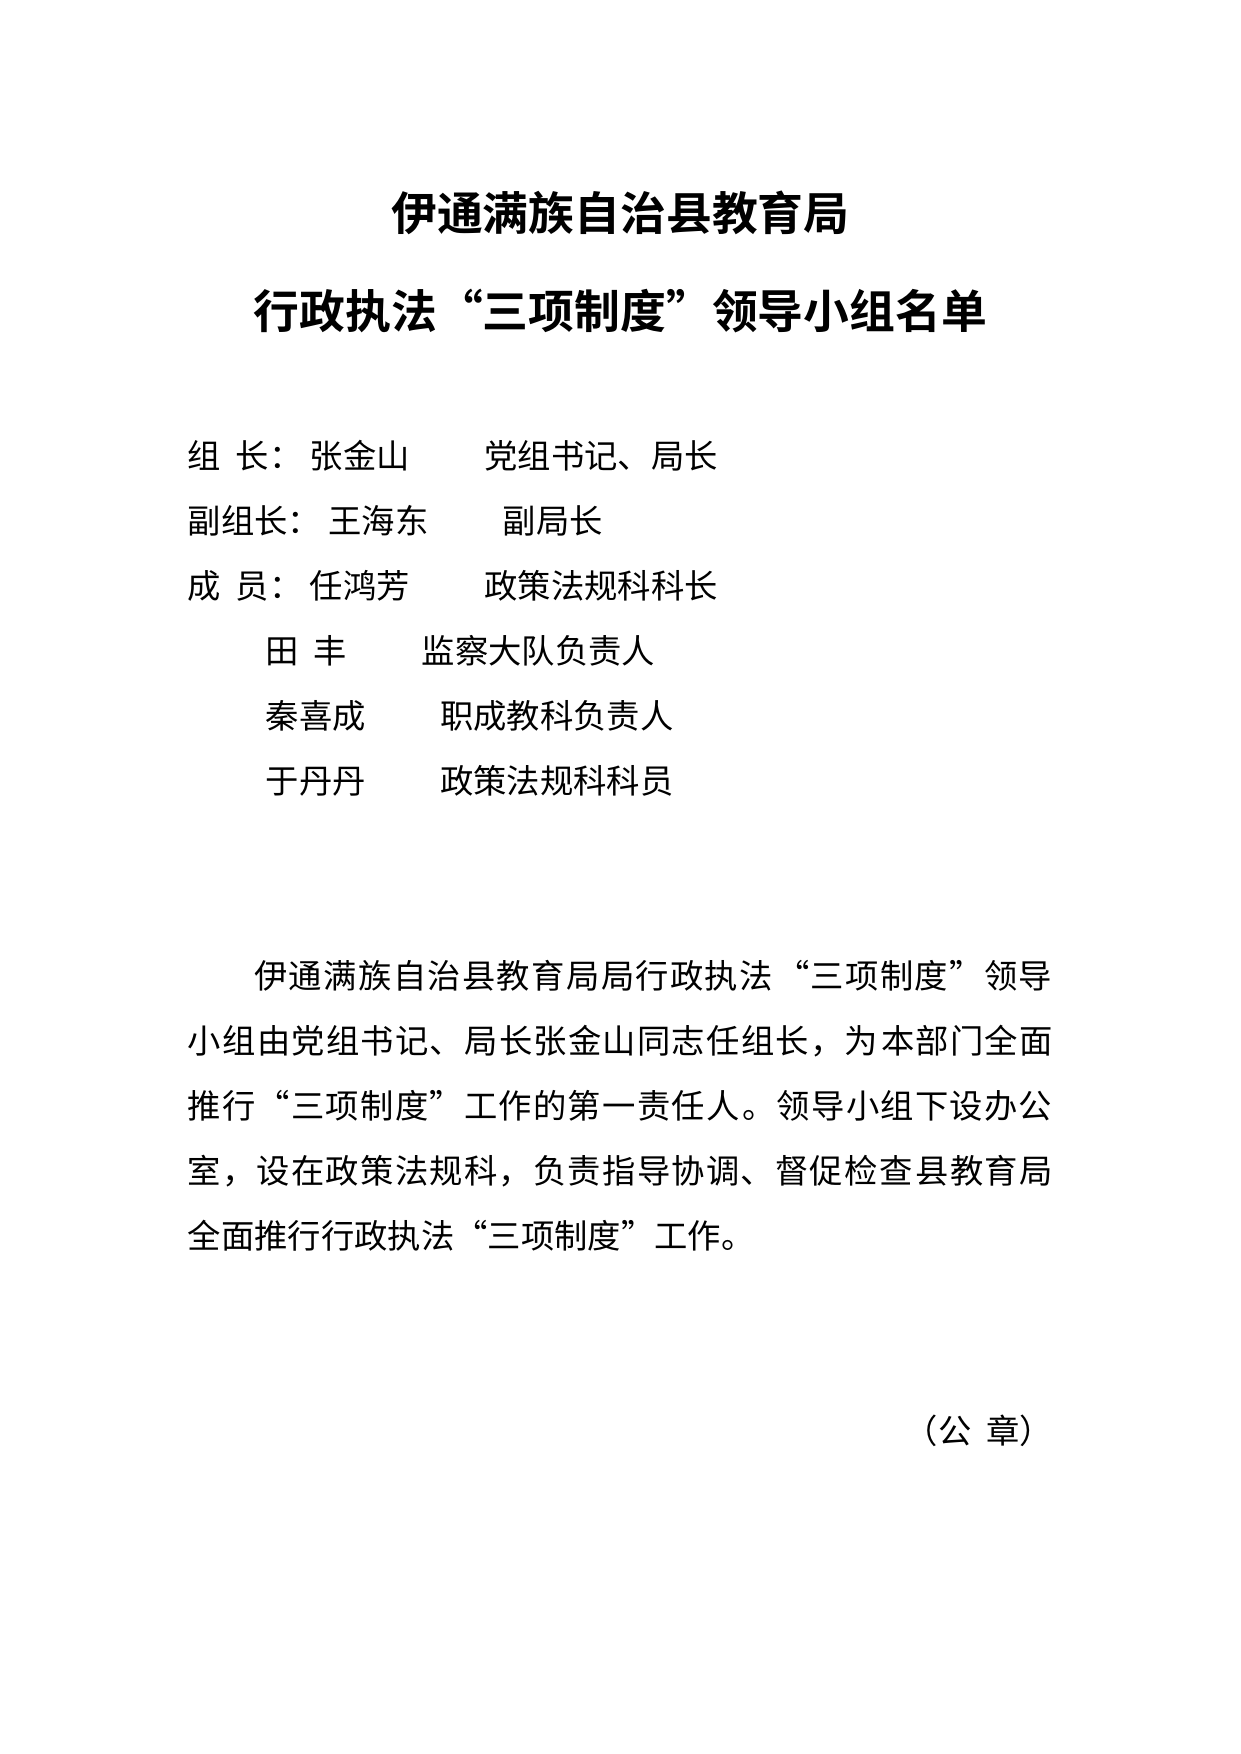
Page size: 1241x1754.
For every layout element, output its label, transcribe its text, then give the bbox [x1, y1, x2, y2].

text （公 章） [187, 1397, 1053, 1462]
text 组 长： 张金山 党组书记、局长 [187, 422, 1053, 487]
text 成 员： 任鸿芳 政策法规科科长 [187, 552, 1053, 617]
text 秦喜成 职成教科负责人 [187, 682, 1053, 747]
text 行政执法“三项制度”领导小组名单 [187, 259, 1053, 357]
text 于丹丹 政策法规科科员 [187, 747, 1053, 812]
text 副组长： 王海东 副局长 [187, 487, 1053, 552]
text 田 丰 监察大队负责人 [187, 617, 1053, 682]
text 伊通满族自治县教育局 [187, 162, 1053, 259]
text 伊通满族自治县教育局局行政执法“三项制度”领导小组由党组书记、局长张金山同志任组长，为本部门全面推行“三项制度”工作的第一责任人。领导小组下设办公室，设在政策法规科，负责指导协调、督促检查县教育局全面推行行政执法“三项制度”工作。 [187, 942, 1053, 1267]
